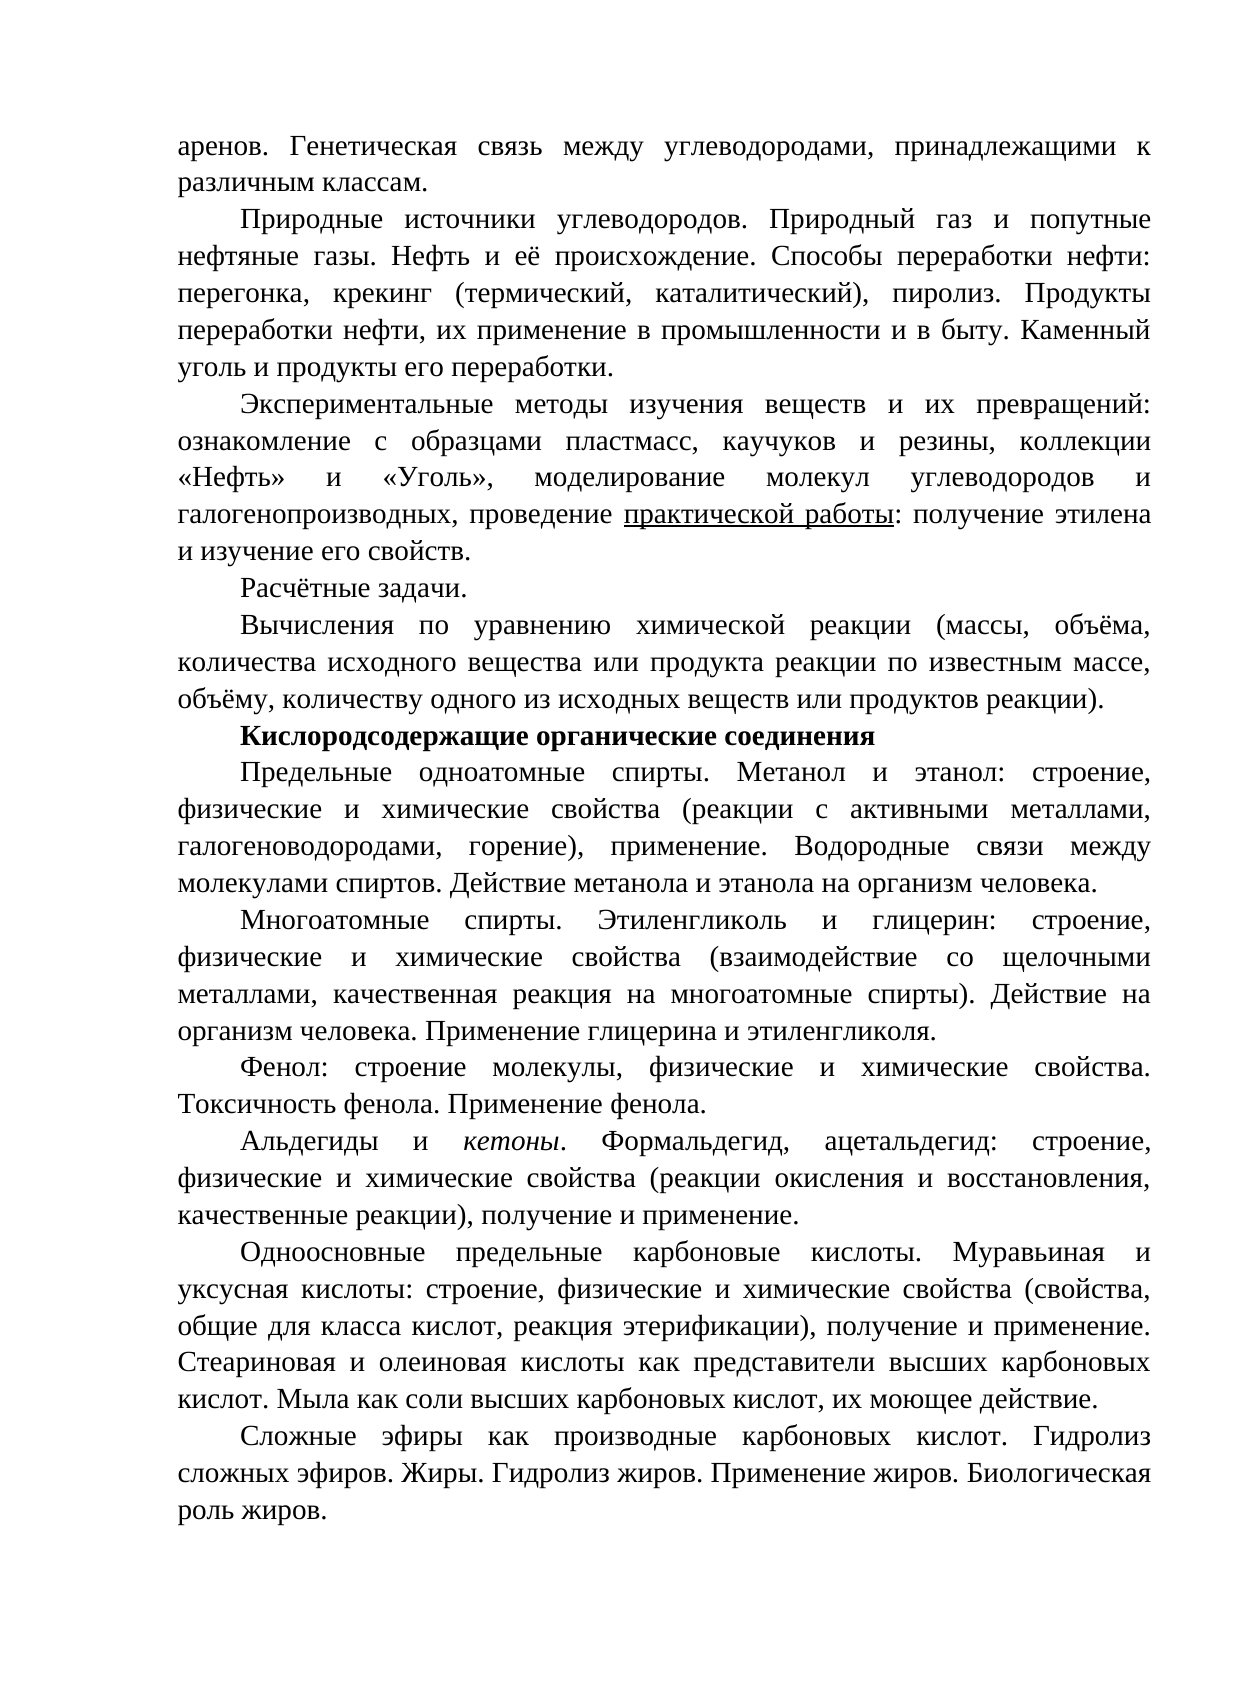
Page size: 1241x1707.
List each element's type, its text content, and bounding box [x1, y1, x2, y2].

text Многоатомные спирты. Этиленгликоль и глицерин: строение, физические и химические свойства (взаимодействие со щелочными металлами, качественная реакция на многоатомные спирты). Действие на организм человека. Применение глицерина и этиленгликоля. [177, 902, 1152, 1046]
text Вычисления по уравнению химической реакции (массы, объёма, количества исходного вещества или продукта реакции по известным массе, объёму, количеству одного из исходных веществ или продуктов реакции). [177, 607, 1152, 714]
text Сложные эфиры как производные карбоновых кислот. Гидролиз сложных эфиров. Жиры. Гидролиз жиров. Применение жиров. Биологическая роль жиров. [177, 1418, 1152, 1526]
text Предельные одноатомные спирты. Метанол и этанол: строение, физические и химические свойства (реакции с активными металлами, галогеноводородами, горение), применение. Водородные связи между молекулами спиртов. Действие метанола и этанола на организм человека. [177, 754, 1152, 899]
text Экспериментальные методы изучения веществ и их превращений: ознакомление с образцами пластмасс, каучуков и резины, коллекции «Нефть» и «Уголь», моделирование молекул углеводородов и галогенопроизводных, проведение практической работы: получение этилена и изучение его свойств. [177, 386, 1152, 567]
text Фенол: строение молекулы, физические и химические свойства. Токсичность фенола. Применение фенола. [177, 1049, 1152, 1120]
text Альдегиды и кетоны. Формальдегид, ацетальдегид: строение, физические и химические свойства (реакции окисления и восстановления, качественные реакции), получение и применение. [177, 1123, 1152, 1231]
text Природные источники углеводородов. Природный газ и попутные нефтяные газы. Нефть и её происхождение. Способы переработки нефти: перегонка, крекинг (термический, каталитический), пиролиз. Продукты переработки нефти, их применение в промышленности и в быту. Каменный уголь и продукты его переработки. [177, 201, 1152, 382]
text Одноосновные предельные карбоновые кислоты. Муравьиная и уксусная кислоты: строение, физические и химические свойства (свойства, общие для класса кислот, реакция этерификации), получение и применение. Стеариновая и олеиновая кислоты как представители высших карбоновых кислот. Мыла как соли высших карбоновых кислот, их моющее действие. [177, 1234, 1152, 1415]
text Расчётные задачи. [177, 570, 1152, 604]
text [177, 128, 1152, 198]
text Кислородсодержащие органические соединения [177, 718, 1152, 751]
